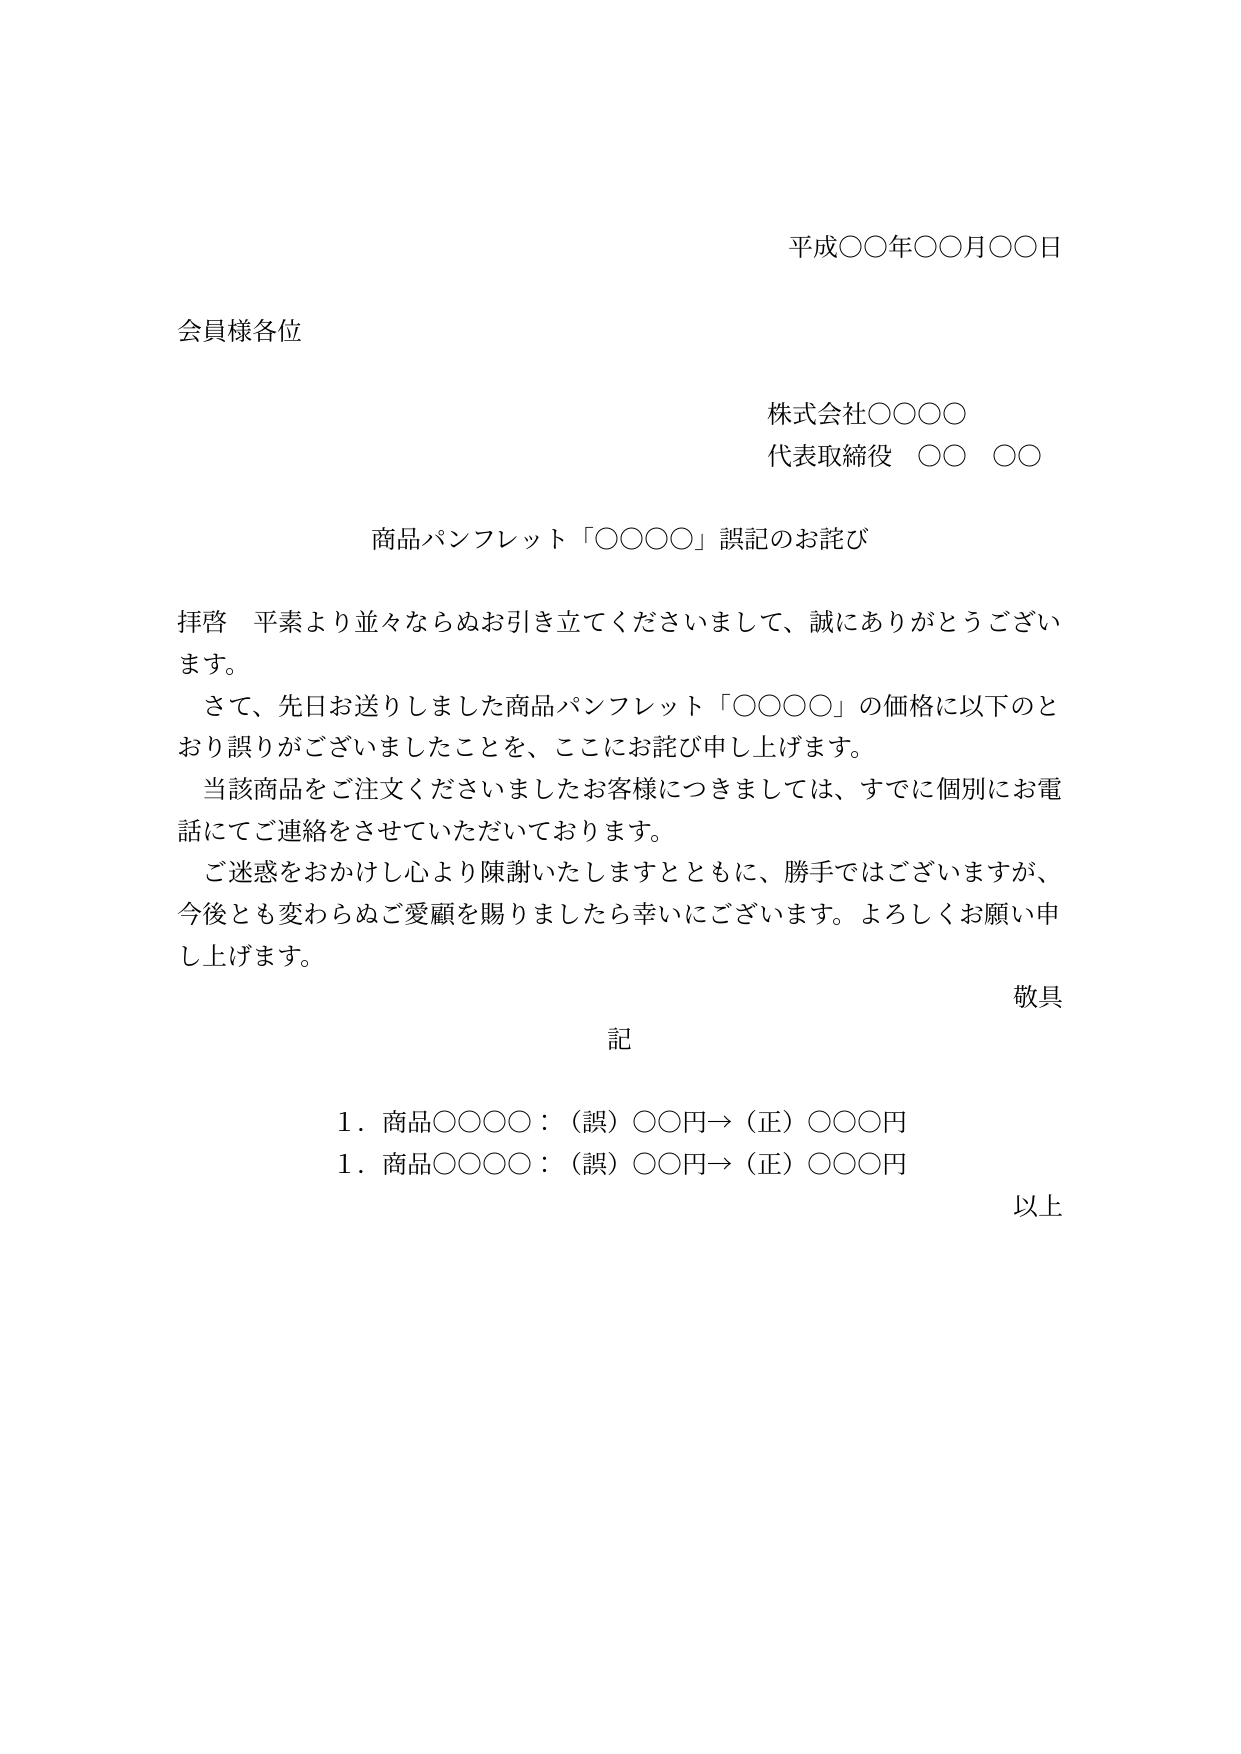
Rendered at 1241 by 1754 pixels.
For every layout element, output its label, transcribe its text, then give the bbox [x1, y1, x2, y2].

text 代表取締役 ○○ ○○ [768, 433, 1063, 475]
text １．商品○○○○：（誤）○○円→（正）○○○円 [177, 1142, 1063, 1183]
text 平成○○年○○月○○日 [177, 225, 1063, 267]
text さて、先日お送りしました商品パンフレット「○○○○」の価格に以下のとおり誤りがございましたことを、ここにお詫び申し上げます。 [177, 683, 1063, 767]
text ご迷惑をおかけし心より陳謝いたしますとともに、勝手ではございますが、今後とも変わらぬご愛顧を賜りましたら幸いにございます。よろしくお願い申し上げます。 [177, 850, 1063, 975]
text 当該商品をご注文くださいましたお客様につきましては、すでに個別にお電話にてご連絡をさせていただいております。 [177, 767, 1063, 850]
text 株式会社○○○○ [768, 392, 1063, 433]
text 以上 [177, 1183, 1063, 1225]
subtitle 記 [177, 1017, 1063, 1058]
text １．商品○○○○：（誤）○○円→（正）○○○円 [177, 1100, 1063, 1142]
text 会員様各位 [177, 308, 1063, 350]
text 敬具 [177, 975, 1063, 1017]
text 拝啓 平素より並々ならぬお引き立てくださいまして、誠にありがとうございます。 [177, 600, 1063, 683]
text 商品パンフレット「○○○○」誤記のお詫び [177, 517, 1063, 558]
